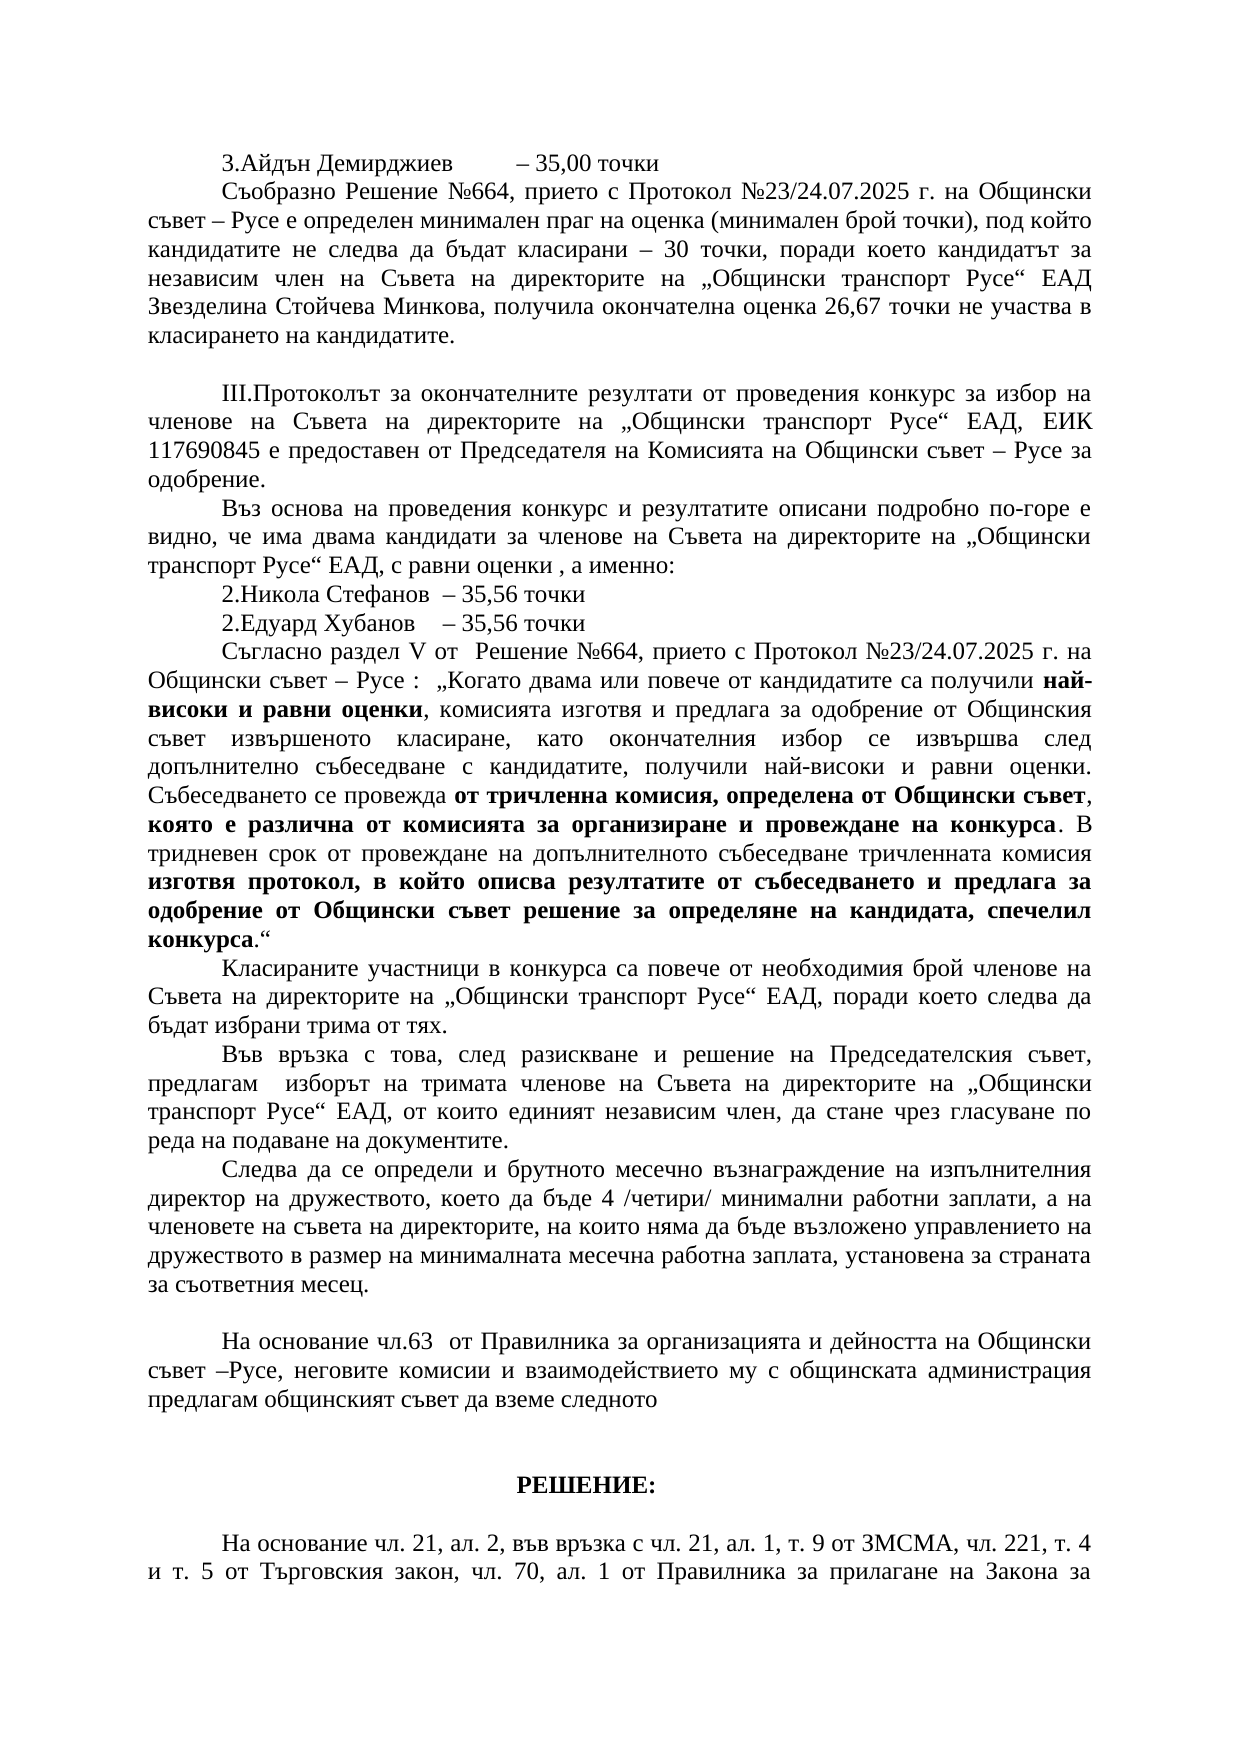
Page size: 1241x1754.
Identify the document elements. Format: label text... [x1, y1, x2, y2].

text Съобразно Решение №664, прието с Протокол №23/24.07.2025 г. на Общински съвет – Русе е определен минимален праг на оценка (минимален брой точки), под който кандидатите не следва да бъдат класирани – 30 точки, поради което кандидатът за независим член на Съвета на директорите на „Общински транспорт Русе“ ЕАД Звезделина Стойчева Минкова, получила окончателна оценка 26,67 точки не участва в класирането на кандидатите. [148, 176, 1093, 349]
text РЕШЕНИЕ: [148, 1470, 1093, 1499]
text Класираните участници в конкурса са повече от необходимия брой членове на Съвета на директорите на „Общински транспорт Русе“ ЕАД, поради което следва да бъдат избрани трима от тях. [148, 953, 1093, 1039]
text III.Протоколът за окончателните резултати от проведения конкурс за избор на членове на Съвета на директорите на „Общински транспорт Русе“ ЕАД, ЕИК 117690845 е предоставен от Председателя на Комисията на Общински съвет – Русе за одобрение. [148, 378, 1093, 493]
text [148, 1528, 1093, 1585]
text 3.Айдън Демирджиев – 35,00 точки [148, 148, 1093, 176]
text Следва да се определи и брутното месечно възнаграждение на изпълнителния директор на дружеството, което да бъде 4 /четири/ минимални работни заплати, а на членовете на съвета на директорите, на които няма да бъде възложено управлението на дружеството в размер на минималната месечна работна заплата, установена за страната за съответния месец. [148, 1154, 1093, 1298]
text 2.Едуард Хубанов – 35,56 точки [148, 608, 1093, 636]
text Съгласно раздел V от Решение №664, прието с Протокол №23/24.07.2025 г. на Общински съвет – Русе : „Когато двама или повече от кандидатите са получили най-високи и равни оценки, комисията изготвя и предлага за одобрение от Общинския съвет извършеното класиране, като окончателния избор се извършва след допълнително събеседване с кандидатите, получили най-високи и равни оценки. Събеседването се провежда от тричленна комисия, определена от Общински съвет, която е различна от комисията за организиране и провеждане на конкурса. В тридневен срок от провеждане на допълнителното събеседване тричленната комисия изготвя протокол, в който описва резултатите от събеседването и предлага за одобрение от Общински съвет решение за определяне на кандидата, спечелил конкурса.“ [148, 636, 1093, 953]
text 2.Никола Стефанов – 35,56 точки [148, 579, 1093, 608]
text Във връзка с това, след разискване и решение на Председателския съвет, предлагам изборът на тримата членове на Съвета на директорите на „Общински транспорт Русе“ ЕАД, от които единият независим член, да стане чрез гласуване по реда на подаване на документите. [148, 1039, 1093, 1154]
text Въз основа на проведения конкурс и резултатите описани подробно по-горе е видно, че има двама кандидати за членове на Съвета на директорите на „Общински транспорт Русе“ ЕАД, с равни оценки , а именно: [148, 493, 1093, 579]
text На основание чл.63 от Правилника за организацията и дейността на Общински съвет –Русе, неговите комисии и взаимодействието му с общинската администрация предлагам общинският съвет да вземе следното [148, 1326, 1093, 1413]
